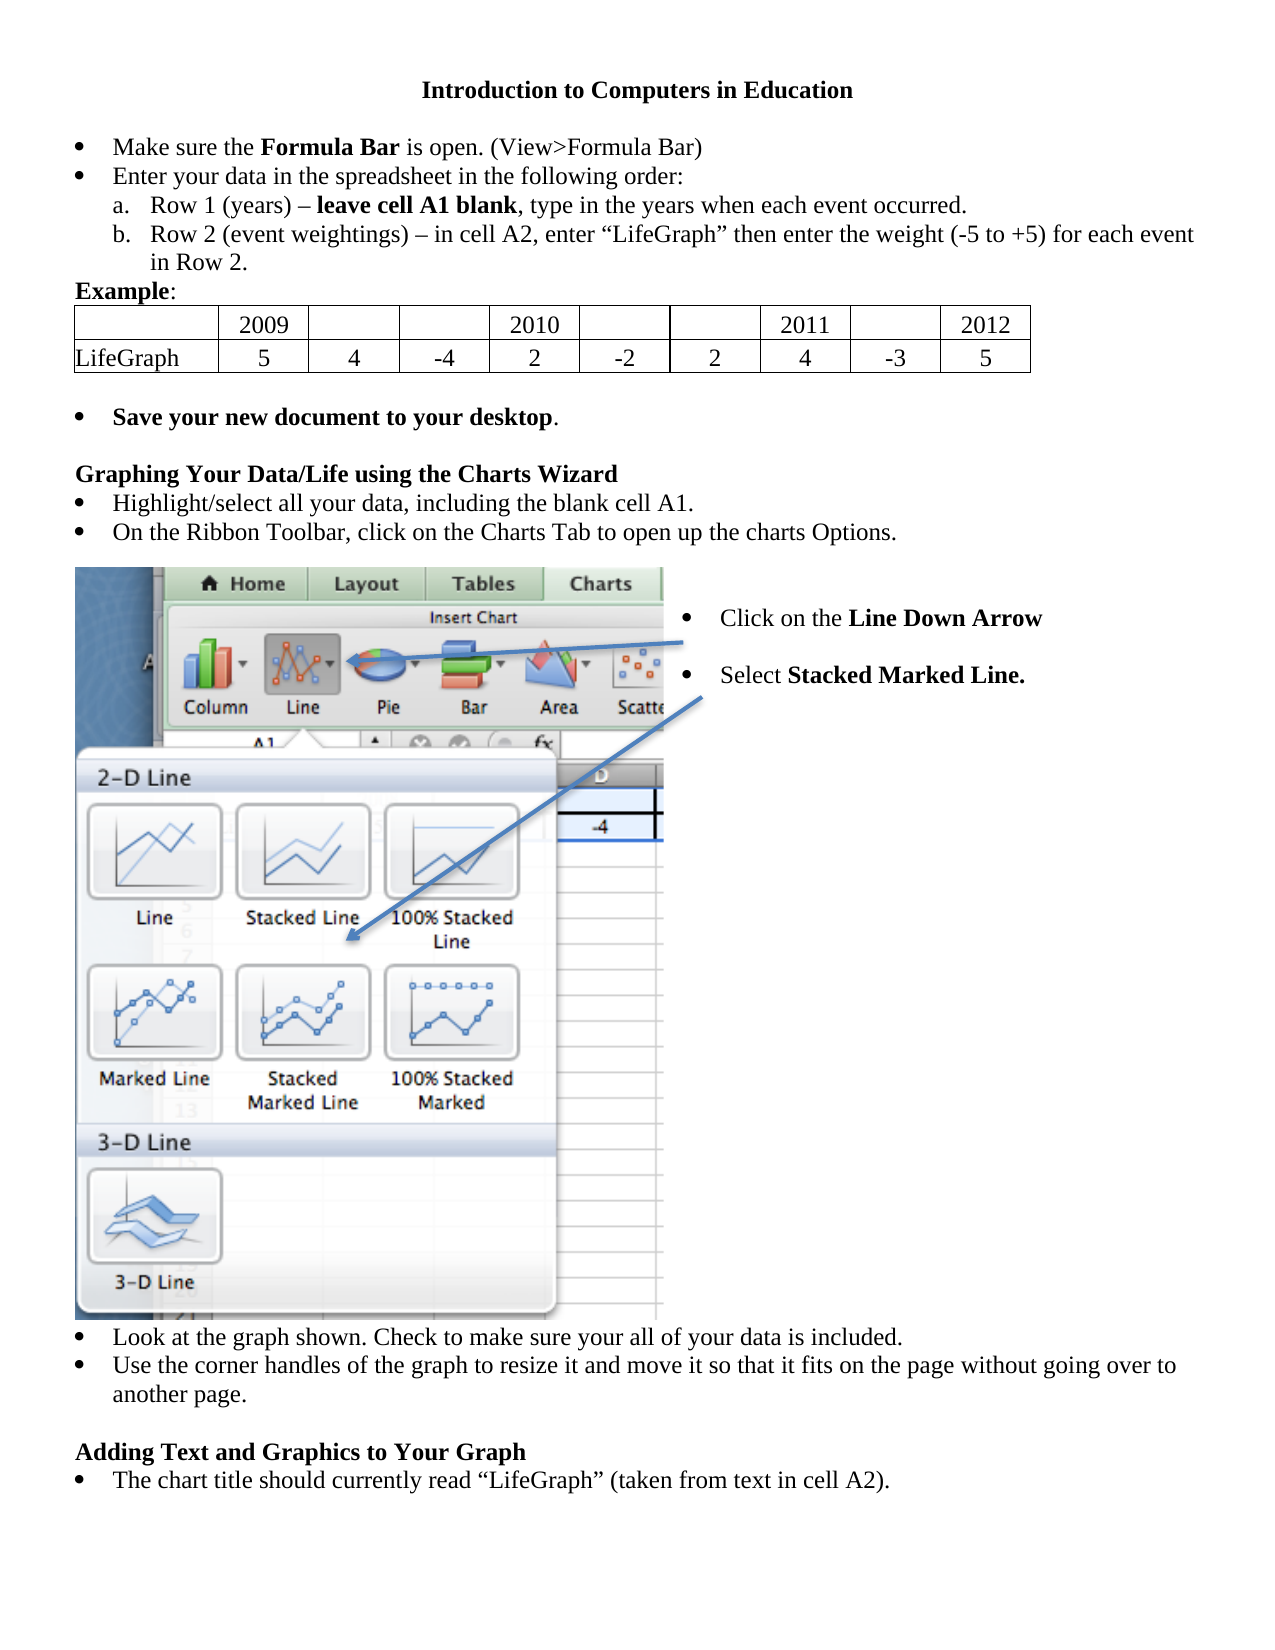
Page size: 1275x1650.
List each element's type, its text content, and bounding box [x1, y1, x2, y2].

table_header [851, 306, 940, 338]
table_cell 4 [309, 340, 399, 372]
subtitle Adding Text and Graphics to Your Graph [75, 1437, 1200, 1466]
table_header [309, 306, 399, 338]
table_cell -4 [400, 340, 489, 372]
table_cell 4 [761, 340, 850, 372]
table_cell LifeGraph [75, 340, 218, 372]
table_cell 2 [490, 340, 579, 372]
table_cell 5 [219, 340, 308, 372]
table_header 2009 [219, 306, 308, 338]
list Enter your data in the spreadsheet in the following order: [75, 161, 1200, 190]
list Click on the Line Down Arrow [664, 603, 1200, 632]
list Look at the graph shown. Check to make sure your all of your data is included. [75, 1322, 1200, 1351]
list Make sure the Formula Bar is open. (View>Formula Bar) [75, 132, 1200, 161]
table_header [75, 306, 218, 338]
table_cell 5 [941, 340, 1030, 372]
picture [75, 567, 664, 1320]
table_header [400, 306, 489, 338]
list Save your new document to your desktop. [75, 402, 1200, 431]
list Row 1 (years) – leave cell A1 blank, type in the years when each event occurred. [112, 190, 1200, 219]
table_header [580, 306, 669, 338]
text Example: [75, 276, 1200, 305]
table_header 2012 [941, 306, 1030, 338]
table_cell -2 [580, 340, 669, 372]
list Use the corner handles of the graph to resize it and move it so that it fits on the page without going over to another page. [75, 1351, 1200, 1408]
list Row 2 (event weightings) – in cell A2, enter “LifeGraph” then enter the weight (-5 to +5) for each event in Row 2. [112, 219, 1200, 276]
table_header [671, 306, 760, 338]
table_header 2011 [761, 306, 850, 338]
table_header 2010 [490, 306, 579, 338]
list The chart title should currently read “LifeGraph” (taken from text in cell A2). [75, 1466, 1200, 1494]
table_cell -3 [851, 340, 940, 372]
list On the Ribbon Toolbar, click on the Charts Tab to open up the charts Options. [75, 517, 1200, 546]
table_cell 2 [671, 340, 760, 372]
list Highlight/select all your data, including the blank cell A1. [75, 488, 1200, 517]
subtitle Graphing Your Data/Life using the Charts Wizard [75, 459, 1200, 488]
list Select Stacked Marked Line. [664, 661, 1200, 689]
